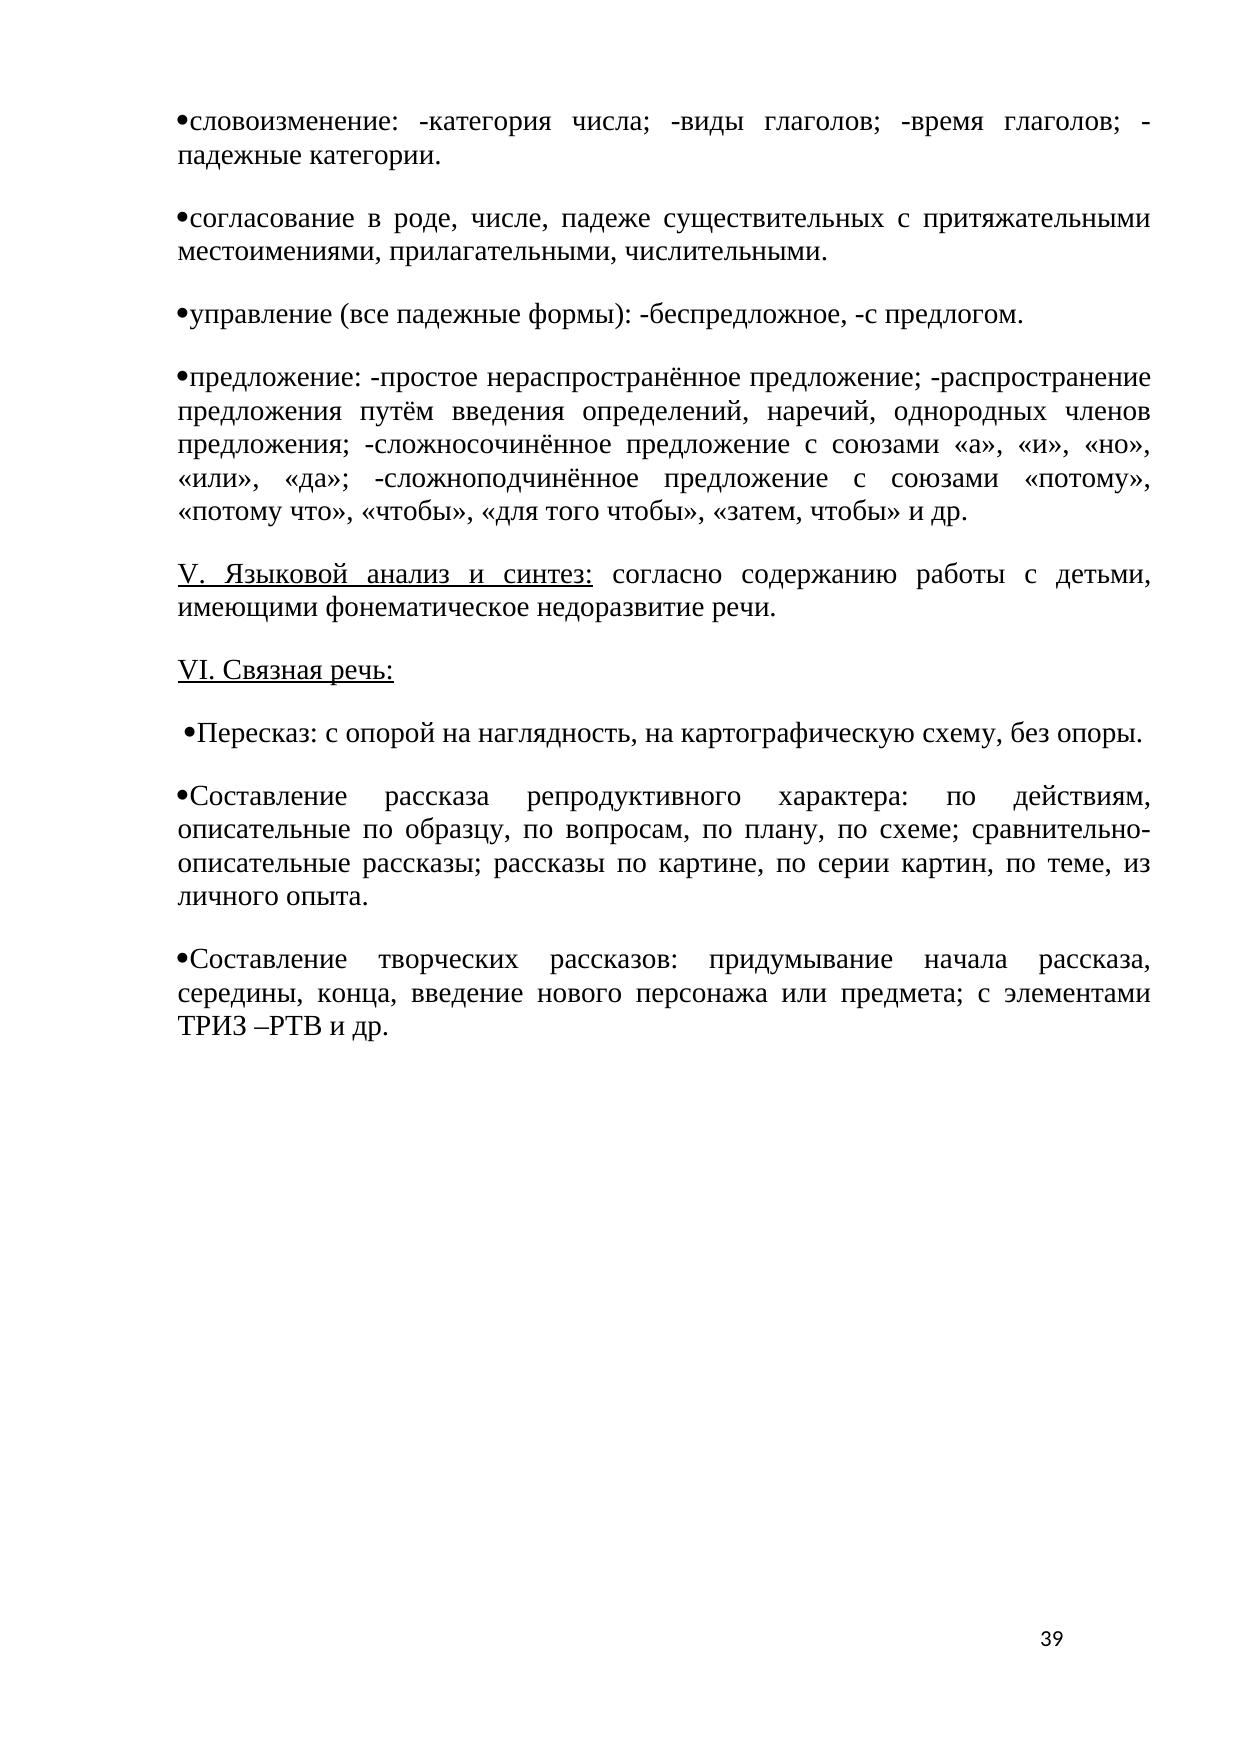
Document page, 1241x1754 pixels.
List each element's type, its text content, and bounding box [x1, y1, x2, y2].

text словоизменение: -категория числа; -виды глаголов; -время глаголов; -падежные категории. [177, 103, 1152, 171]
text V. Языковой анализ и синтез: согласно содержанию работы с детьми, имеющими фонематическое недоразвитие речи. [177, 556, 1152, 623]
text Составление творческих рассказов: придумывание начала рассказа, середины, конца, введение нового персонажа или предмета; с элементами ТРИЗ –РТВ и др. [177, 941, 1152, 1042]
text Пересказ: с опорой на наглядность, на картографическую схему, без опоры. [177, 715, 1152, 748]
text VI. Связная речь: [177, 652, 1152, 686]
text Составление рассказа репродуктивного характера: по действиям, описательные по образцу, по вопросам, по плану, по схеме; сравнительно-описательные рассказы; рассказы по картине, по серии картин, по теме, из личного опыта. [177, 778, 1152, 912]
text согласование в роде, числе, падеже существительных с притяжательными местоимениями, прилагательными, числительными. [177, 200, 1152, 267]
text управление (все падежные формы): -беспредложное, -с предлогом. [177, 296, 1152, 330]
text предложение: -простое нераспространённое предложение; -распространение предложения путём введения определений, наречий, однородных членов предложения; -сложносочинённое предложение с союзами «а», «и», «но», «или», «да»; -сложноподчинённое предложение с союзами «потому», «потому что», «чтобы», «для того чтобы», «затем, чтобы» и др. [177, 359, 1152, 527]
